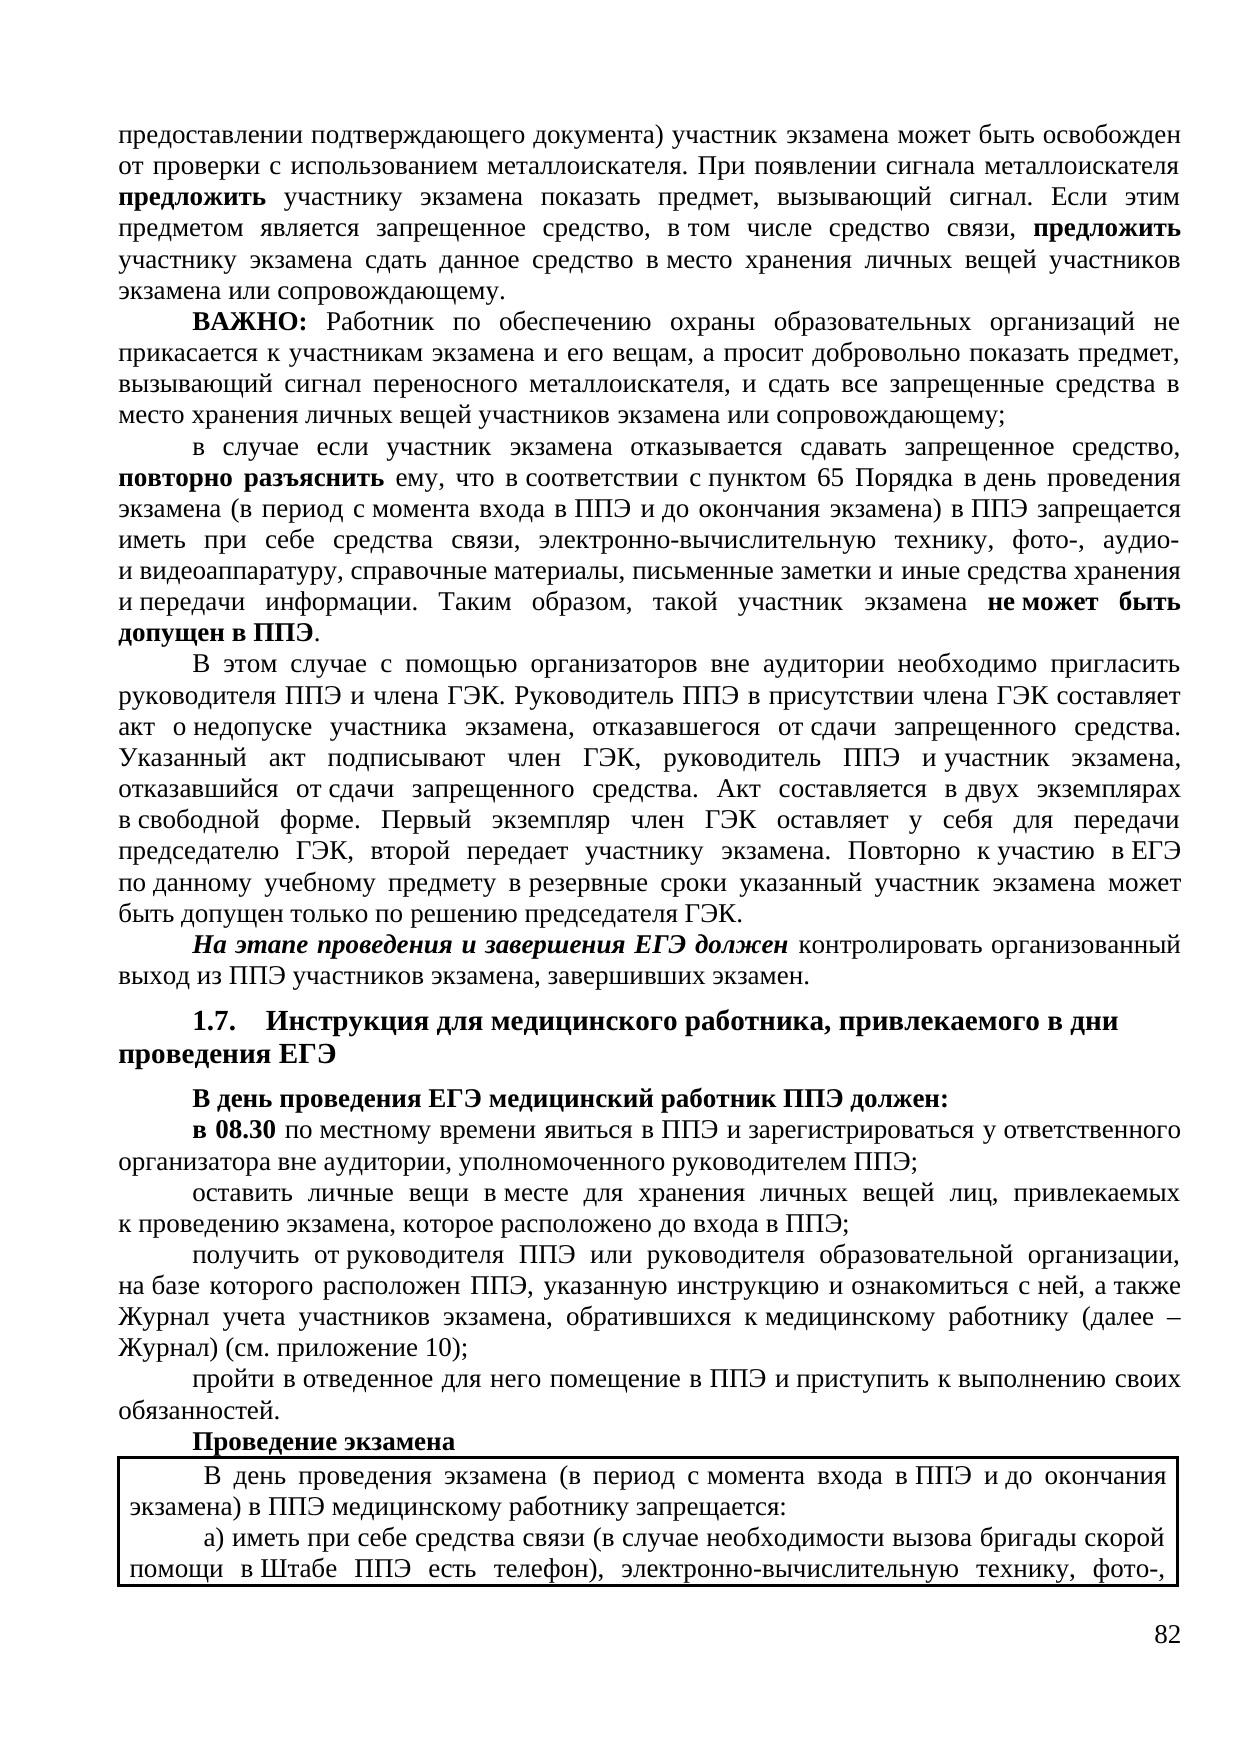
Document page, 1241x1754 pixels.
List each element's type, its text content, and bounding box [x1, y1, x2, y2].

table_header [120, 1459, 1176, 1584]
text В день проведения ЕГЭ медицинский работник ППЭ должен: [118, 1082, 1181, 1113]
text Проведение экзамена [118, 1425, 1181, 1456]
text На этапе проведения и завершения ЕГЭ должен контролировать организованный выход из ППЭ участников экзамена, завершивших экзамен. [118, 928, 1181, 990]
text ВАЖНО: Работник по обеспечению охраны образовательных организаций не прикасается к участникам экзамена и его вещам, а просит добровольно показать предмет, вызывающий сигнал переносного металлоискателя, и сдать все запрещенные средства в место хранения личных вещей участников экзамена или сопровождающему; [118, 305, 1181, 429]
text оставить личные вещи в месте для хранения личных вещей лиц, привлекаемых к проведению экзамена, которое расположено до входа в ППЭ; [118, 1176, 1181, 1238]
text В этом случае с помощью организаторов вне аудитории необходимо пригласить руководителя ППЭ и члена ГЭК. Руководитель ППЭ в присутствии члена ГЭК составляет акт о недопуске участника экзамена, отказавшегося от сдачи запрещенного средства. Указанный акт подписывают член ГЭК, руководитель ППЭ и участник экзамена, отказавшийся от сдачи запрещенного средства. Акт составляется в двух экземплярах в свободной форме. Первый экземпляр член ГЭК оставляет у себя для передачи председателю ГЭК, второй передает участнику экзамена. Повторно к участию в ЕГЭ по данному учебному предмету в резервные сроки указанный участник экзамена может быть допущен только по решению председателя ГЭК. [118, 648, 1181, 928]
text пройти в отведенное для него помещение в ППЭ и приступить к выполнению своих обязанностей. [118, 1363, 1181, 1425]
text получить от руководителя ППЭ или руководителя образовательной организации, на базе которого расположен ППЭ, указанную инструкцию и ознакомиться с ней, а также Журнал учета участников экзамена, обратившихся к медицинскому работнику (далее – Журнал) (см. приложение 10); [118, 1238, 1181, 1363]
text в 08.30 по местному времени явиться в ППЭ и зарегистрироваться у ответственного организатора вне аудитории, уполномоченного руководителем ППЭ; [118, 1113, 1181, 1176]
text Инструкция для медицинского работника, привлекаемого в дни проведения ЕГЭ [118, 1003, 1181, 1070]
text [118, 118, 1181, 305]
text в случае если участник экзамена отказывается сдавать запрещенное средство, повторно разъяснить ему, что в соответствии с пунктом 65 Порядка в день проведения экзамена (в период с момента входа в ППЭ и до окончания экзамена) в ППЭ запрещается иметь при себе средства связи, электронно-вычислительную технику, фото-, аудио- и видеоаппаратуру, справочные материалы, письменные заметки и иные средства хранения и передачи информации. Таким образом, такой участник экзамена не может быть допущен в ППЭ. [118, 429, 1181, 648]
